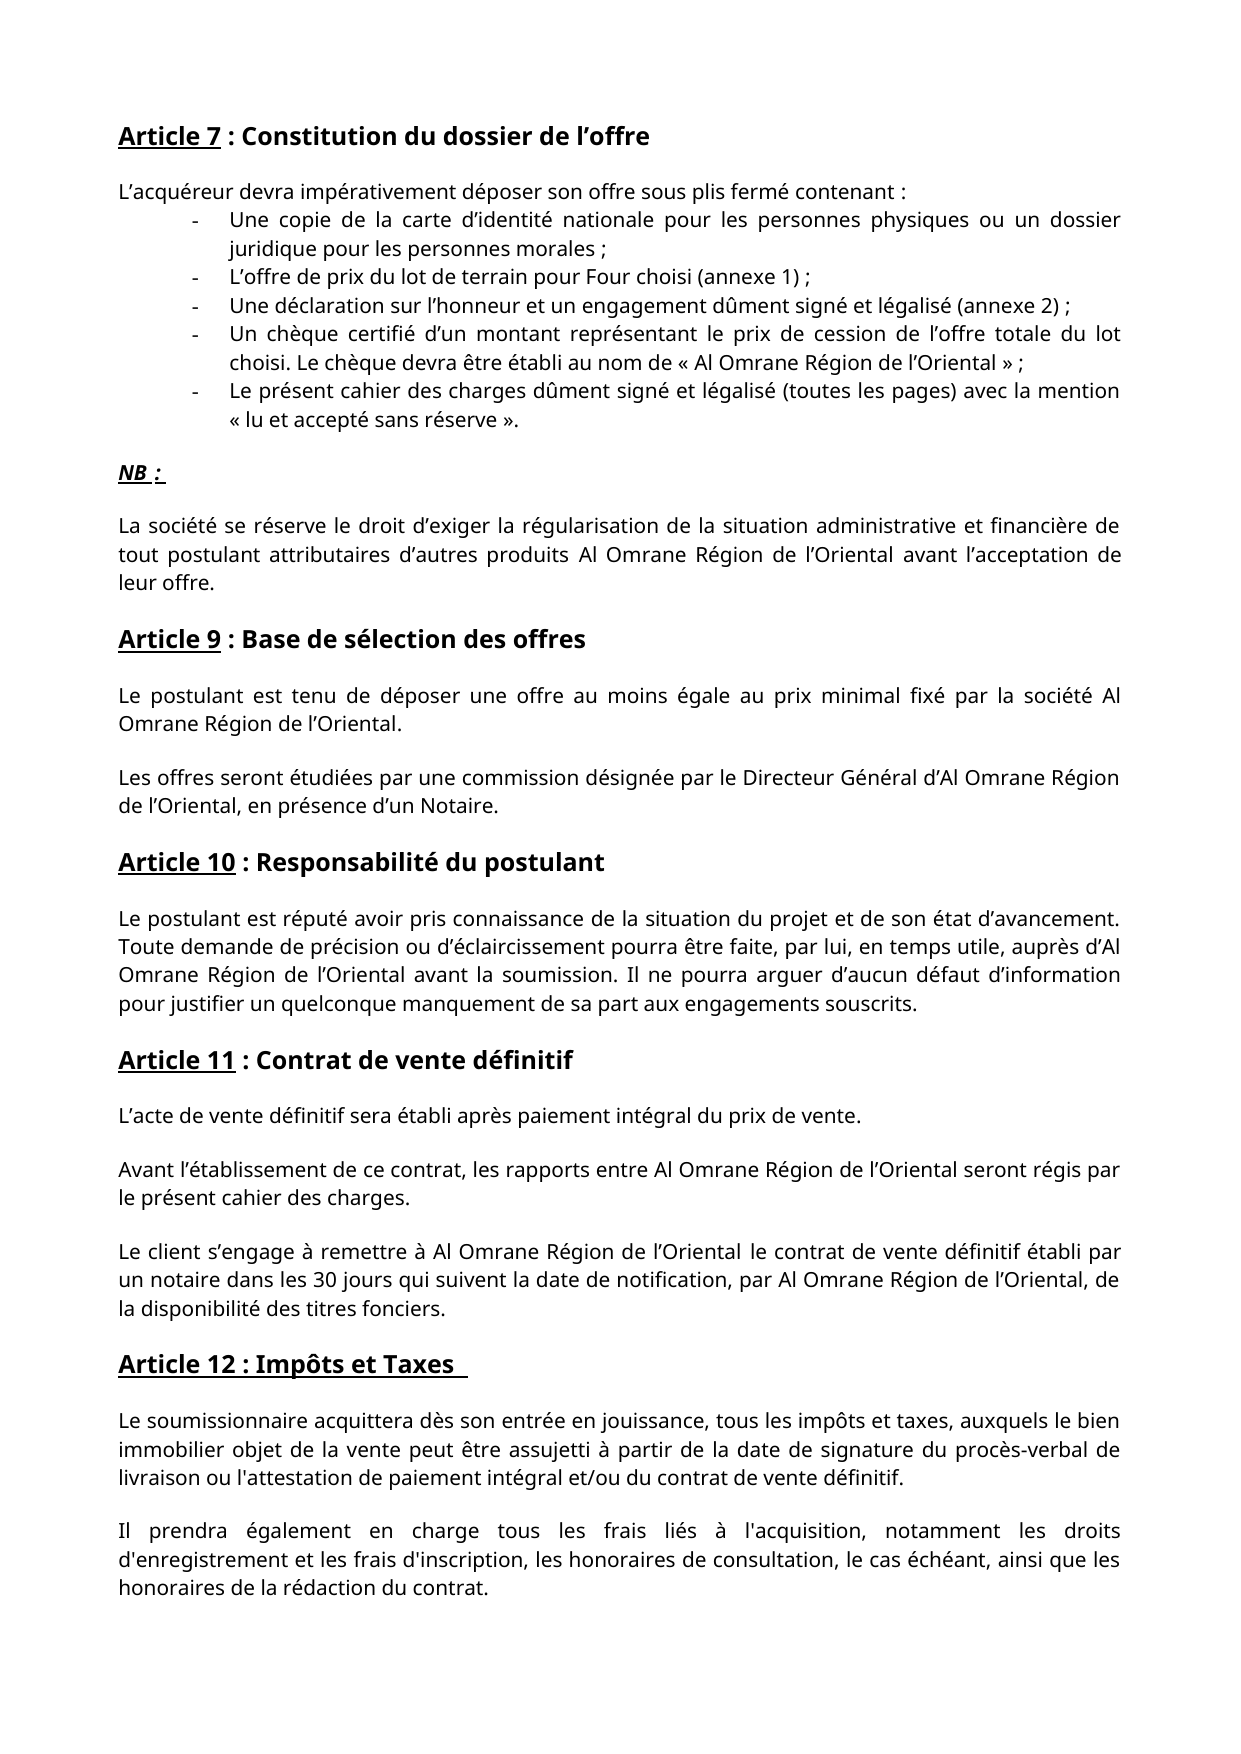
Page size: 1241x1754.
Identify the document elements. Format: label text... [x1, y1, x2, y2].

text Il prendra également en charge tous les frais liés à l'acquisition, notamment les droits d'enregistrement et les frais d'inscription, les honoraires de consultation, le cas échéant, ainsi que les honoraires de la rédaction du contrat. [118, 1517, 1122, 1602]
list Le présent cahier des charges dûment signé et légalisé (toutes les pages) avec la mention « lu et accepté sans réserve ». [192, 376, 1122, 433]
text Article 7 : Constitution du dossier de l’offre [118, 118, 1122, 152]
text Le client s’engage à remettre à Al Omrane Région de l’Oriental le contrat de vente définitif établi par un notaire dans les 30 jours qui suivent la date de notification, par Al Omrane Région de l’Oriental, de la disponibilité des titres fonciers. [118, 1237, 1122, 1322]
list L’offre de prix du lot de terrain pour Four choisi (annexe 1) ; [192, 262, 1122, 291]
text Le soumissionnaire acquittera dès son entrée en jouissance, tous les impôts et taxes, auxquels le bien immobilier objet de la vente peut être assujetti à partir de la date de signature du procès-verbal de livraison ou l'attestation de paiement intégral et/ou du contrat de vente définitif. [118, 1406, 1122, 1492]
text L’acte de vente définitif sera établi après paiement intégral du prix de vente. [118, 1102, 1122, 1130]
list Une copie de la carte d’identité nationale pour les personnes physiques ou un dossier juridique pour les personnes morales ; [192, 206, 1122, 262]
list Une déclaration sur l’honneur et un engagement dûment signé et légalisé (annexe 2) ; [192, 291, 1122, 319]
text Le postulant est tenu de déposer une offre au moins égale au prix minimal fixé par la société Al Omrane Région de l’Oriental. [118, 681, 1122, 738]
text La société se réserve le droit d’exiger la régularisation de la situation administrative et financière de tout postulant attributaires d’autres produits Al Omrane Région de l’Oriental avant l’acceptation de leur offre. [118, 512, 1122, 597]
text L’acquéreur devra impérativement déposer son offre sous plis fermé contenant : [118, 177, 1122, 206]
subtitle Article 12 : Impôts et Taxes [118, 1347, 1122, 1381]
text Article 10 : Responsabilité du postulant [118, 845, 1122, 879]
text Le postulant est réputé avoir pris connaissance de la situation du projet et de son état d’avancement. Toute demande de précision ou d’éclaircissement pourra être faite, par lui, en temps utile, auprès d’Al Omrane Région de l’Oriental avant la soumission. Il ne pourra arguer d’aucun défaut d’information pour justifier un quelconque manquement de sa part aux engagements souscrits. [118, 904, 1122, 1017]
text Avant l’établissement de ce contrat, les rapports entre Al Omrane Région de l’Oriental seront régis par le présent cahier des charges. [118, 1155, 1122, 1212]
text Article 9 : Base de sélection des offres [118, 622, 1122, 656]
text Les offres seront étudiées par une commission désignée par le Directeur Général d’Al Omrane Région de l’Oriental, en présence d’un Notaire. [118, 763, 1122, 820]
text NB : [118, 458, 1122, 487]
subtitle Article 11 : Contrat de vente définitif [118, 1042, 1122, 1077]
list Un chèque certifié d’un montant représentant le prix de cession de l’offre totale du lot choisi. Le chèque devra être établi au nom de « Al Omrane Région de l’Oriental » ; [192, 319, 1122, 376]
